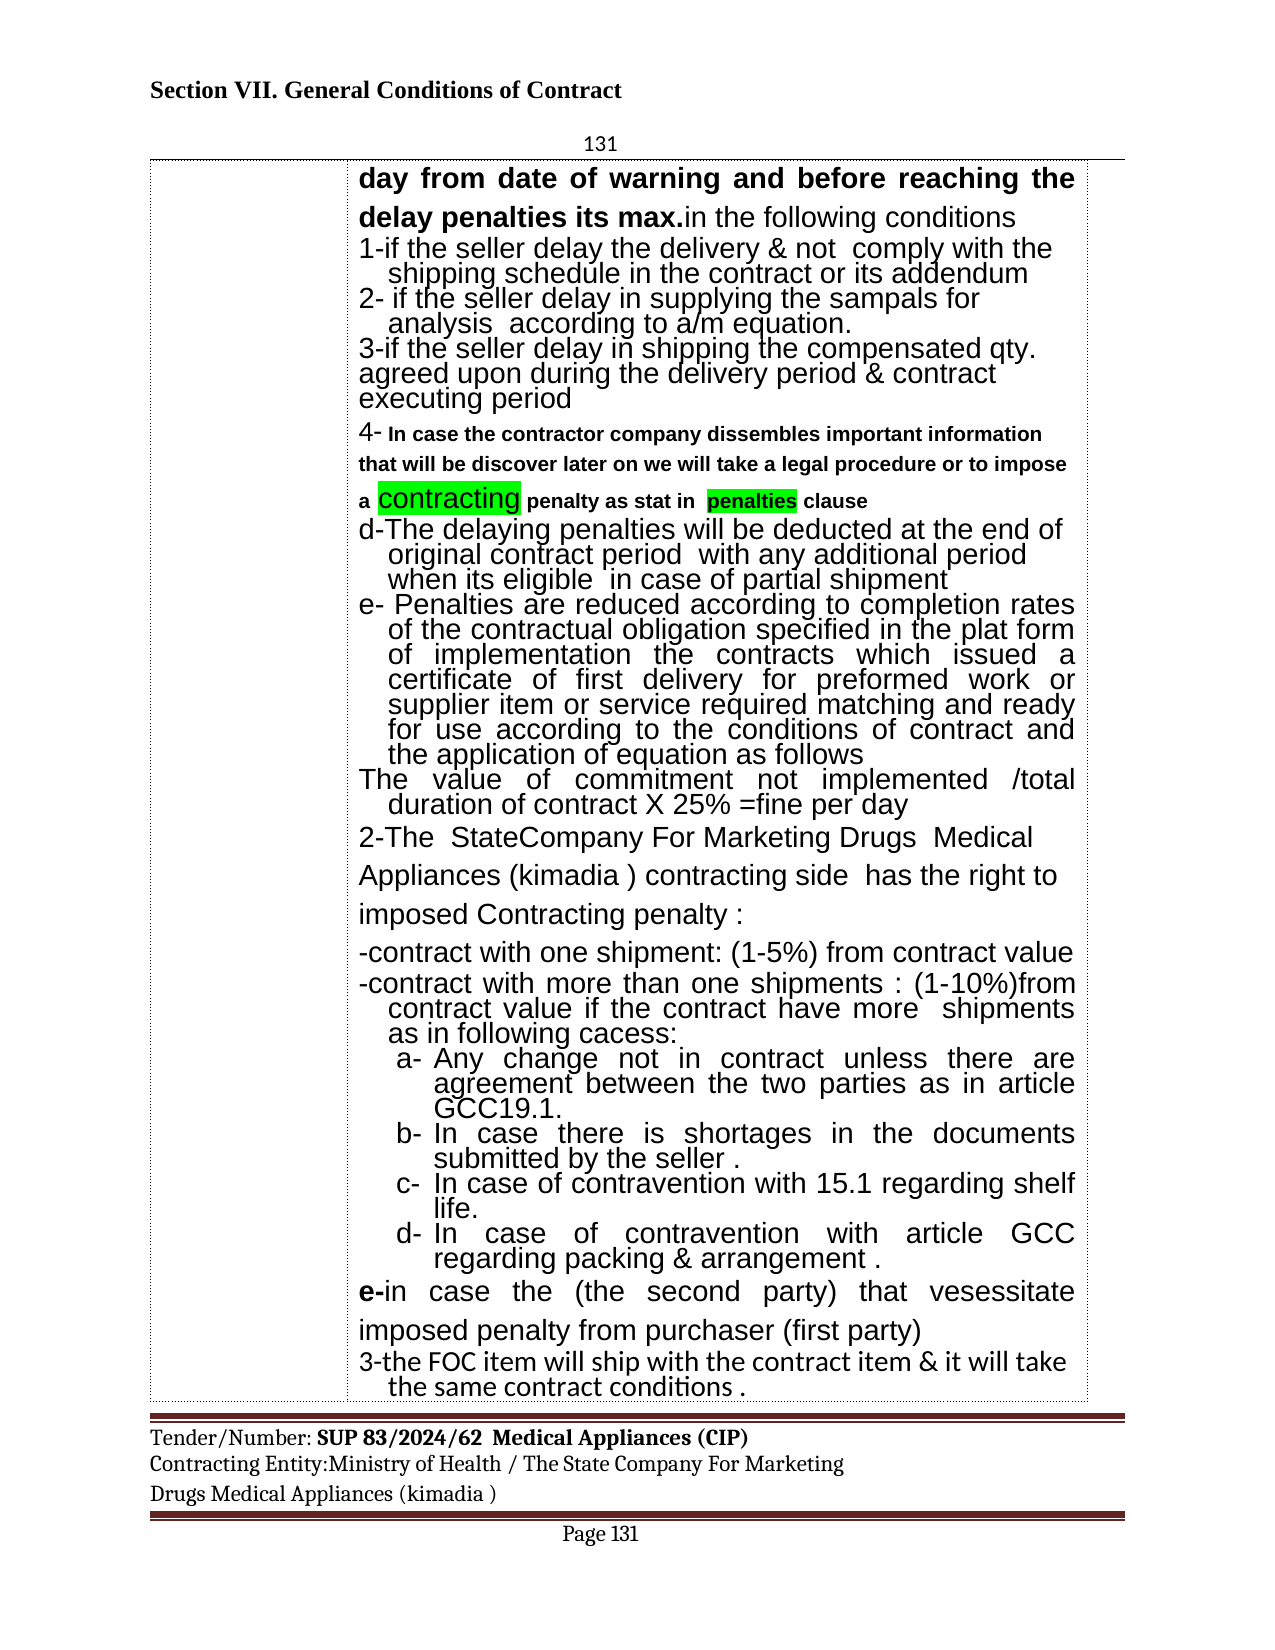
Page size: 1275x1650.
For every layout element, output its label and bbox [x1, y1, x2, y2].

table_cell [150, 160, 347, 1401]
table_cell [347, 160, 1088, 1401]
